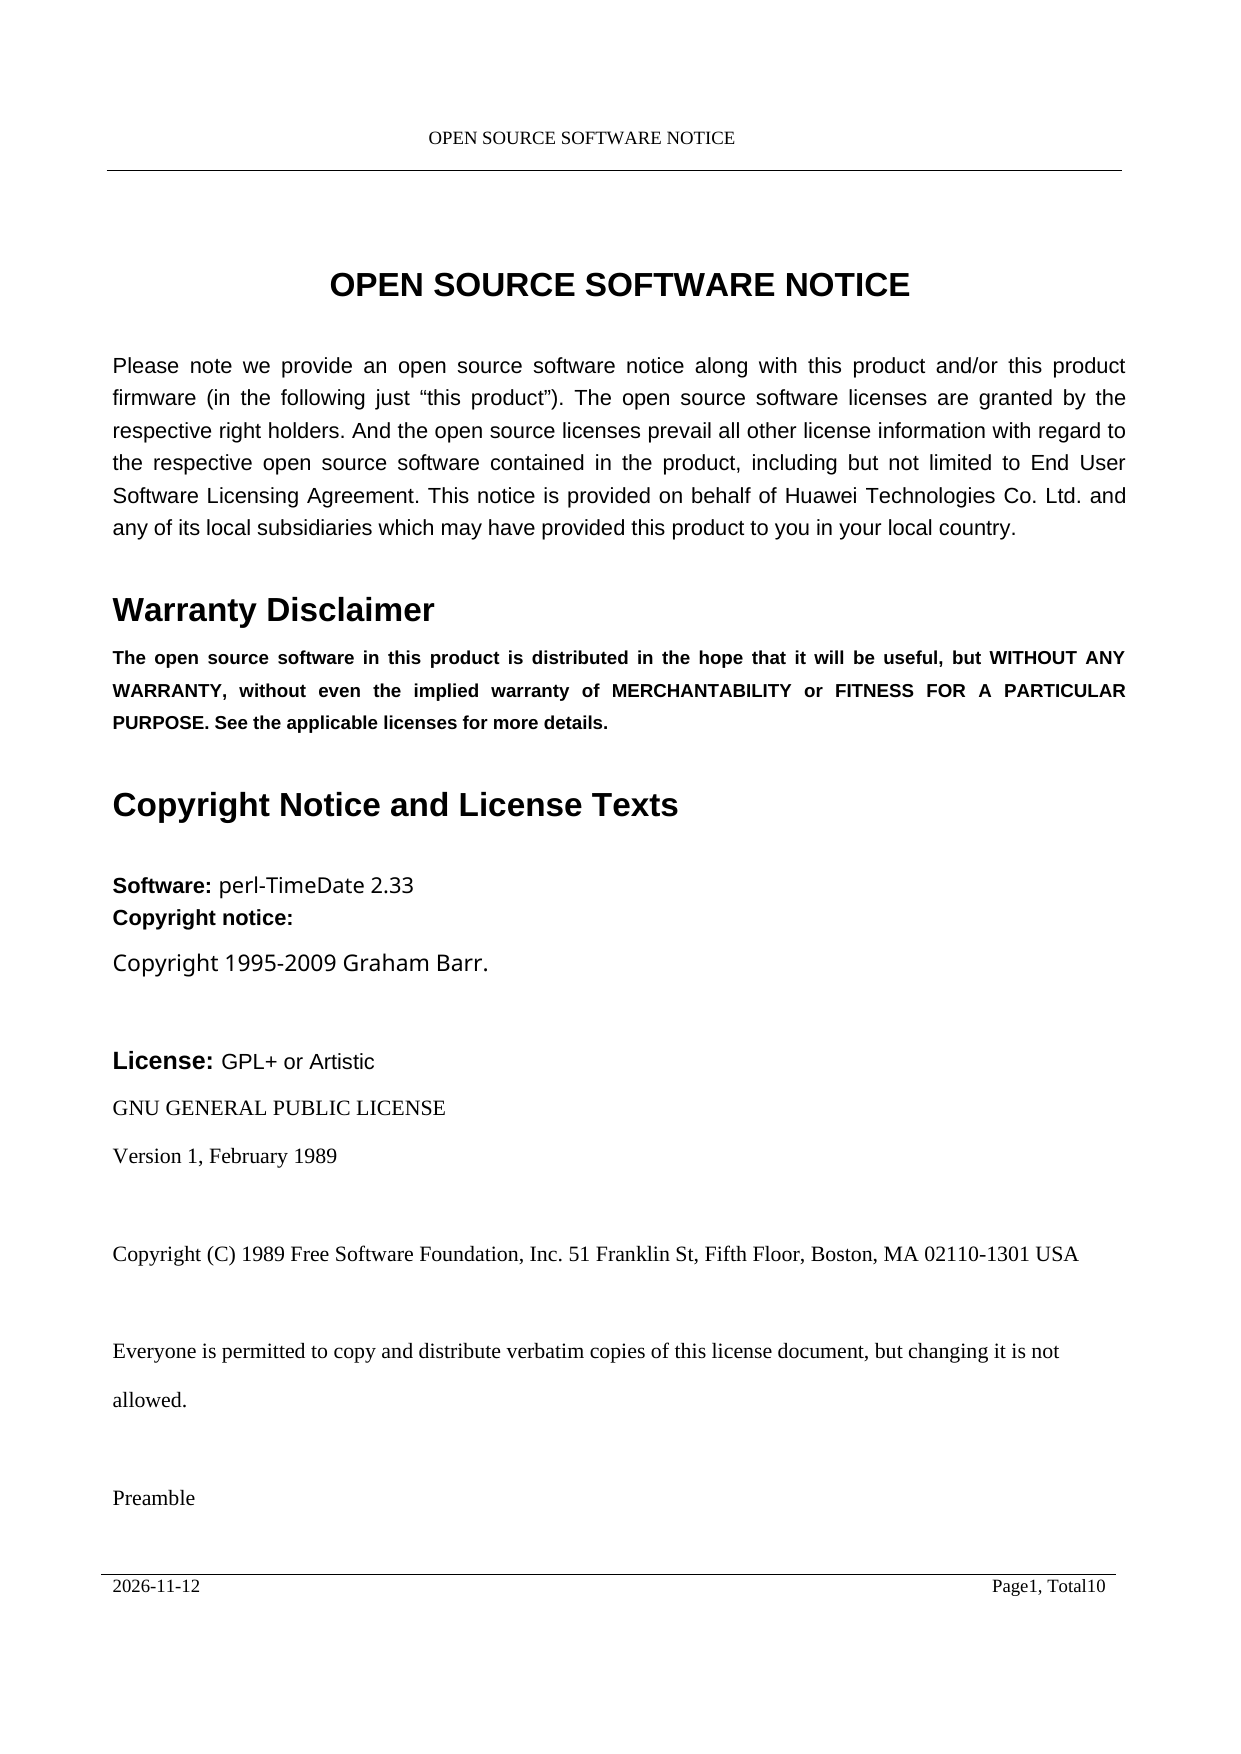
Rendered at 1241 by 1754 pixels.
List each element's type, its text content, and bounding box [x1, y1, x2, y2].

text License: GPL+ or Artistic [112, 1044, 1128, 1077]
text Copyright notice: [112, 901, 1128, 934]
text Warranty Disclaimer [112, 576, 1128, 641]
text Software: perl-TimeDate 2.33 [112, 869, 1128, 901]
text Copyright Notice and License Texts [112, 771, 1128, 836]
text The open source software in this product is distributed in the hope that it will be useful, but WITHOUT ANY WARRANTY, without even the implied warranty of MERCHANTABILITY or FITNESS FOR A PARTICULAR PURPOSE. See the applicable licenses for more details. [112, 641, 1128, 739]
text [112, 1091, 1128, 1513]
text OPEN SOURCE SOFTWARE NOTICE [112, 251, 1128, 316]
text Please note we provide an open source software notice along with this product and/or this product firmware (in the following just “this product”). The open source software licenses are granted by the respective right holders. And the open source licenses prevail all other license information with regard to the respective open source software contained in the product, including but not limited to End User Software Licensing Agreement. This notice is provided on behalf of Huawei Technologies Co. Ltd. and any of its local subsidiaries which may have provided this product to you in your local country. [112, 349, 1128, 544]
text Copyright 1995-2009 Graham Barr. [112, 947, 1128, 1028]
